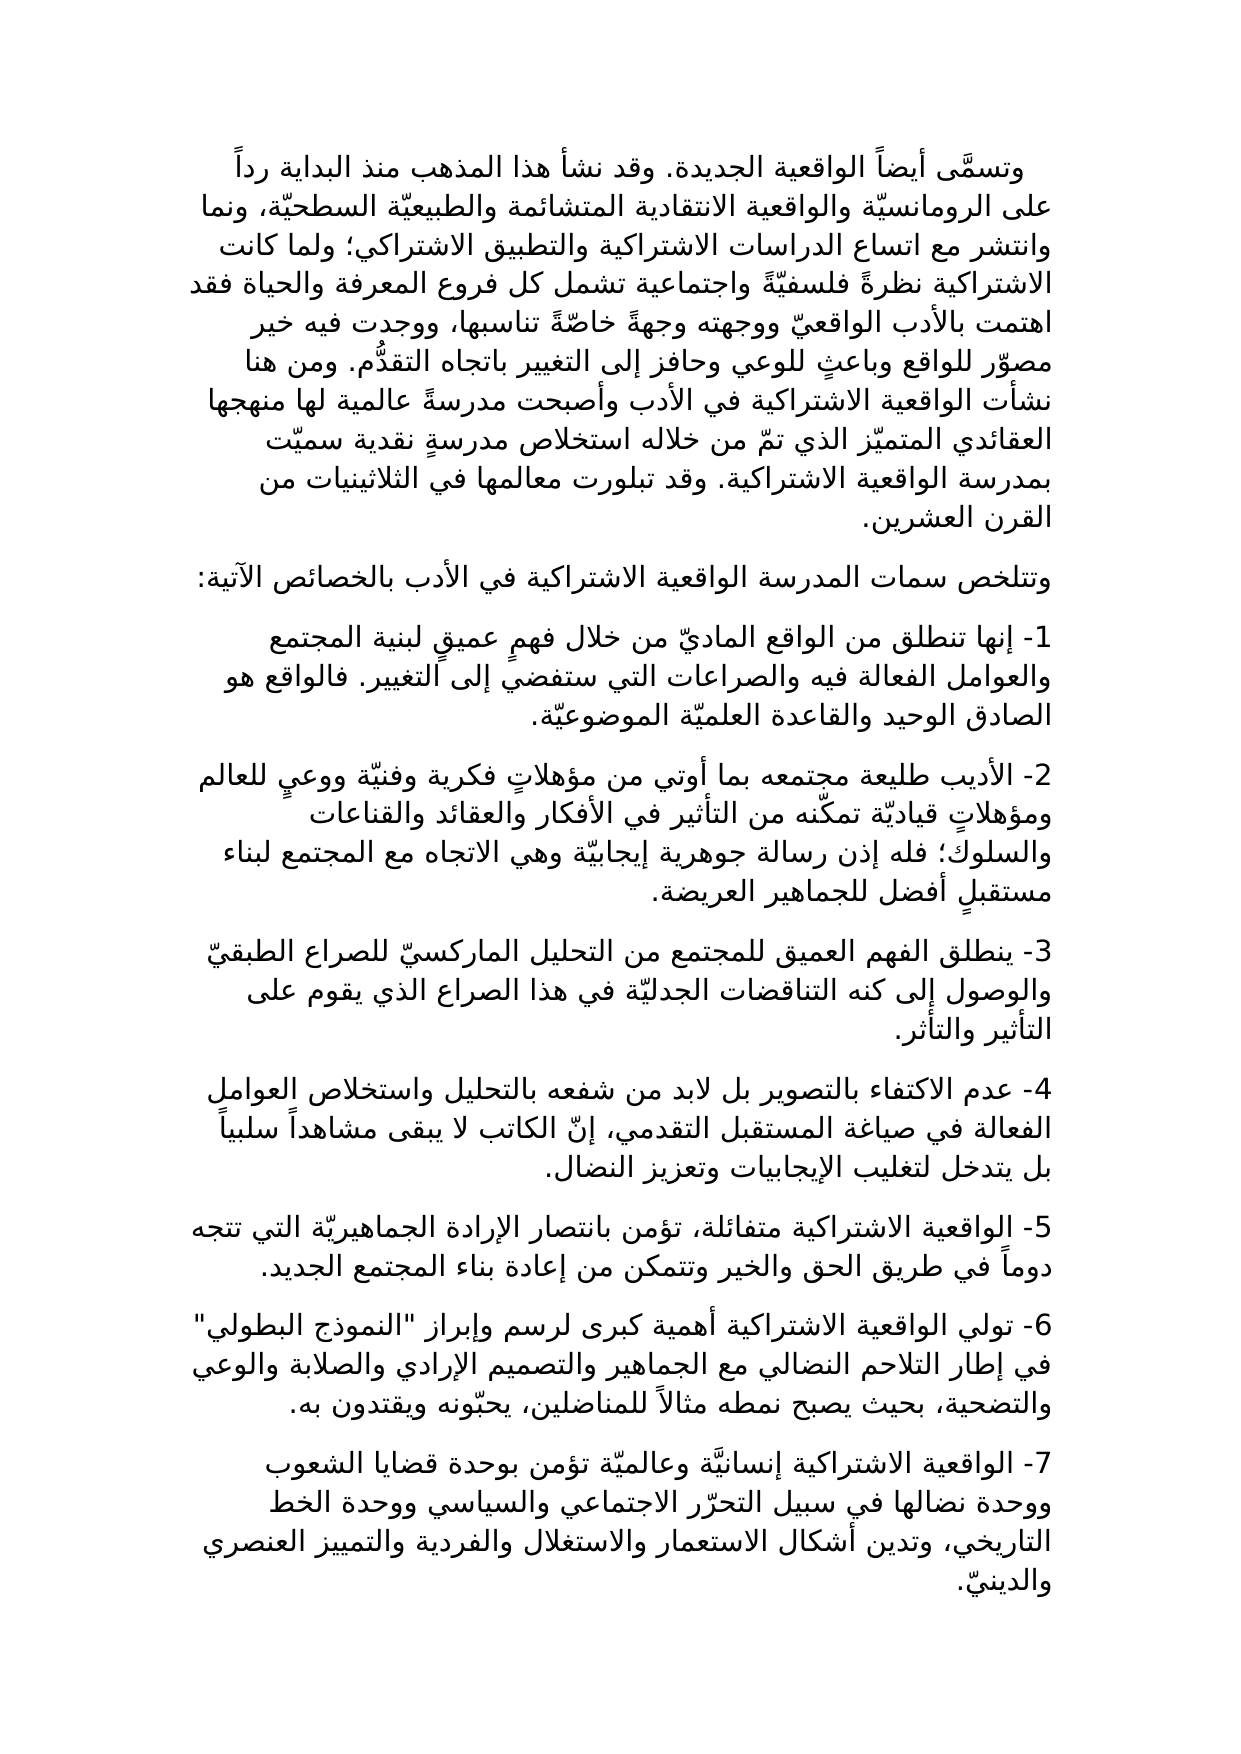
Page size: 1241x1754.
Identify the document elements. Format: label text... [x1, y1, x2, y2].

text 5- الواقعية الاشتراكية متفائلة، تؤمن بانتصار الإرادة الجماهيريّة التي تتجه دوماً في طريق الحق والخير وتتمكن من إعادة بناء المجتمع الجديد. [187, 1210, 1053, 1283]
text 1- إنها تنطلق من الواقع الماديّ من خلال فهمٍ عميقٍ لبنية المجتمع والعوامل الفعالة فيه والصراعات التي ستفضي إلى التغيير. فالواقع هو الصادق الوحيد والقاعدة العلميّة الموضوعيّة. [187, 620, 1053, 732]
text وتتلخص سمات المدرسة الواقعية الاشتراكية في الأدب بالخصائص الآتية: [187, 560, 1053, 594]
text 6- تولي الواقعية الاشتراكية أهمية كبرى لرسم وإبراز "النموذج البطولي" في إطار التلاحم النضالي مع الجماهير والتصميم الإرادي والصلابة والوعي والتضحية، بحيث يصبح نمطه مثالاً للمناضلين، يحبّونه ويقتدون به. [187, 1309, 1053, 1421]
text 4- عدم الاكتفاء بالتصوير بل لابد من شفعه بالتحليل واستخلاص العوامل الفعالة في صياغة المستقبل التقدمي، إنّ الكاتب لا يبقى مشاهداً سلبياً بل يتدخل لتغليب الإيجابيات وتعزيز النضال. [187, 1072, 1053, 1184]
text 2- الأديب طليعة مجتمعه بما أوتي من مؤهلاتٍ فكرية وفنيّة ووعيٍ للعالم ومؤهلاتٍ قياديّة تمكّنه من التأثير في الأفكار والعقائد والقناعات والسلوك؛ فله إذن رسالة جوهرية إيجابيّة وهي الاتجاه مع المجتمع لبناء مستقبلٍ أفضل للجماهير العريضة. [187, 758, 1053, 909]
text وتسمَّى أيضاً الواقعية الجديدة. وقد نشأ هذا المذهب منذ البداية رداً على الرومانسيّة والواقعية الانتقادية المتشائمة والطبيعيّة السطحيّة، ونما وانتشر مع اتساع الدراسات الاشتراكية والتطبيق الاشتراكي؛ ولما كانت الاشتراكية نظرةً فلسفيّةً واجتماعية تشمل كل فروع المعرفة والحياة فقد اهتمت بالأدب الواقعيّ ووجهته وجهةً خاصّةً تناسبها، ووجدت فيه خير مصوّر للواقع وباعثٍ للوعي وحافز إلى التغيير باتجاه التقدُّم. ومن هنا نشأت الواقعية الاشتراكية في الأدب وأصبحت مدرسةً عالمية لها منهجها العقائدي المتميّز الذي تمّ من خلاله استخلاص مدرسةٍ نقدية سميّت بمدرسة الواقعية الاشتراكية. وقد تبلورت معالمها في الثلاثينيات من القرن العشرين. [187, 150, 1053, 534]
text 7- الواقعية الاشتراكية إنسانيَّة وعالميّة تؤمن بوحدة قضايا الشعوب ووحدة نضالها في سبيل التحرّر الاجتماعي والسياسي ووحدة الخط التاريخي، وتدين أشكال الاستعمار والاستغلال والفردية والتمييز العنصري والدينيّ. [187, 1446, 1053, 1597]
text 3- ينطلق الفهم العميق للمجتمع من التحليل الماركسيّ للصراع الطبقيّ والوصول إلى كنه التناقضات الجدليّة في هذا الصراع الذي يقوم على التأثير والتأثر. [187, 934, 1053, 1046]
